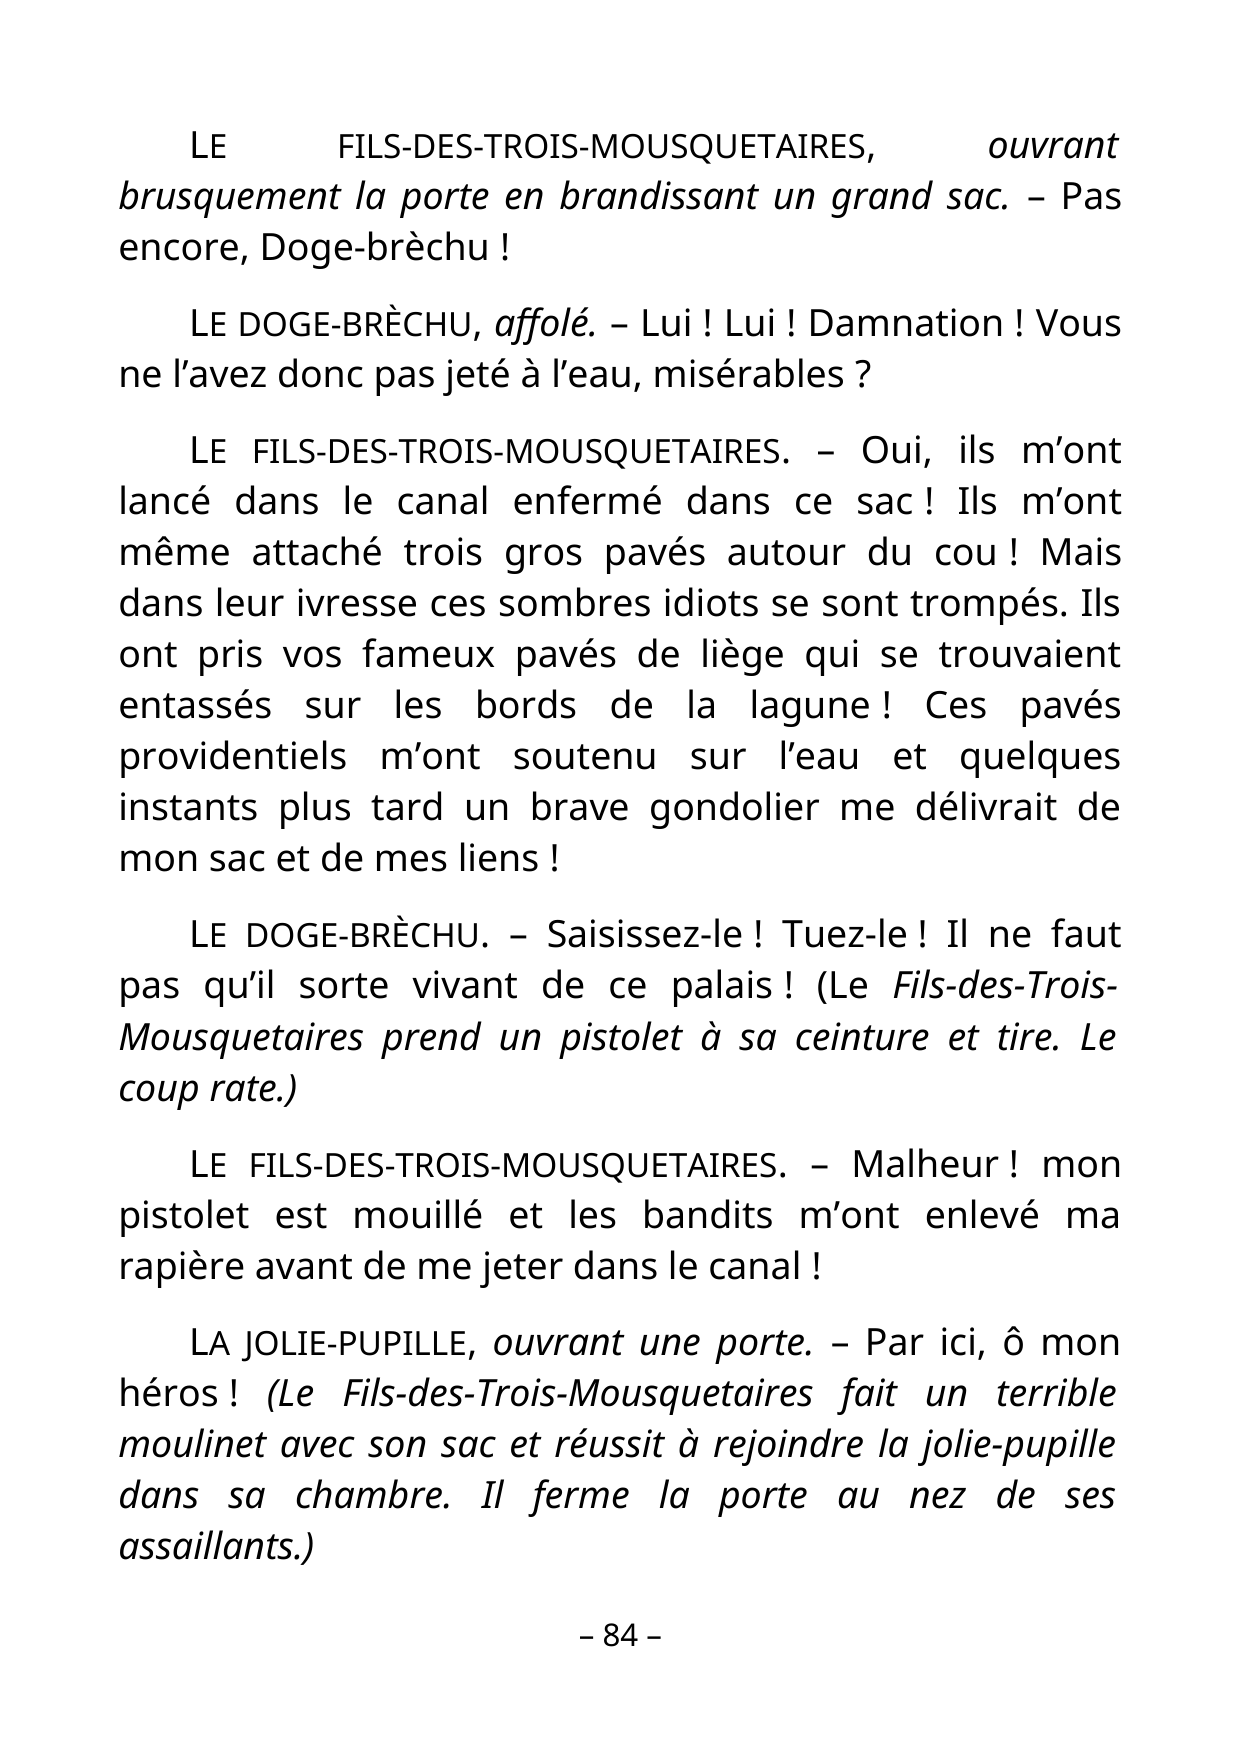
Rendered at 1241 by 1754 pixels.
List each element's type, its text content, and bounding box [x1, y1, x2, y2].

text LE FILS-DES-TROIS-MOUSQUETAIRES. – Malheur ! mon pistolet est mouillé et les bandits m’ont enlevé ma rapière avant de me jeter dans le canal ! [118, 1137, 1122, 1290]
text LE FILS-DES-TROIS-MOUSQUETAIRES. – Oui, ils m’ont lancé dans le canal enfermé dans ce sac ! Ils m’ont même attaché trois gros pavés autour du cou ! Mais dans leur ivresse ces sombres idiots se sont trompés. Ils ont pris vos fameux pavés de liège qui se trouvaient entassés sur les bords de la lagune ! Ces pavés providentiels m’ont soutenu sur l’eau et quelques instants plus tard un brave gondolier me délivrait de mon sac et de mes liens ! [118, 423, 1122, 883]
text LA JOLIE-PUPILLE, ouvrant une porte. – Par ici, ô mon héros ! (Le Fils-des-Trois-Mousquetaires fait un terrible moulinet avec son sac et réussit à rejoindre la jolie-pupille dans sa chambre. Il ferme la porte au nez de ses assaillants.) [118, 1315, 1122, 1570]
text LE DOGE-BRÈCHU, affolé. – Lui ! Lui ! Damnation ! Vous ne l’avez donc pas jeté à l’eau, misérables ? [118, 296, 1122, 398]
text LE FILS-DES-TROIS-MOUSQUETAIRES, ouvrant brusquement la porte en brandissant un grand sac. – Pas encore, Doge-brèchu ! [118, 118, 1122, 271]
text LE DOGE-BRÈCHU. – Saisissez-le ! Tuez-le ! Il ne faut pas qu’il sorte vivant de ce palais ! (Le Fils-des-Trois-Mousquetaires prend un pistolet à sa ceinture et tire. Le coup rate.) [118, 908, 1122, 1112]
